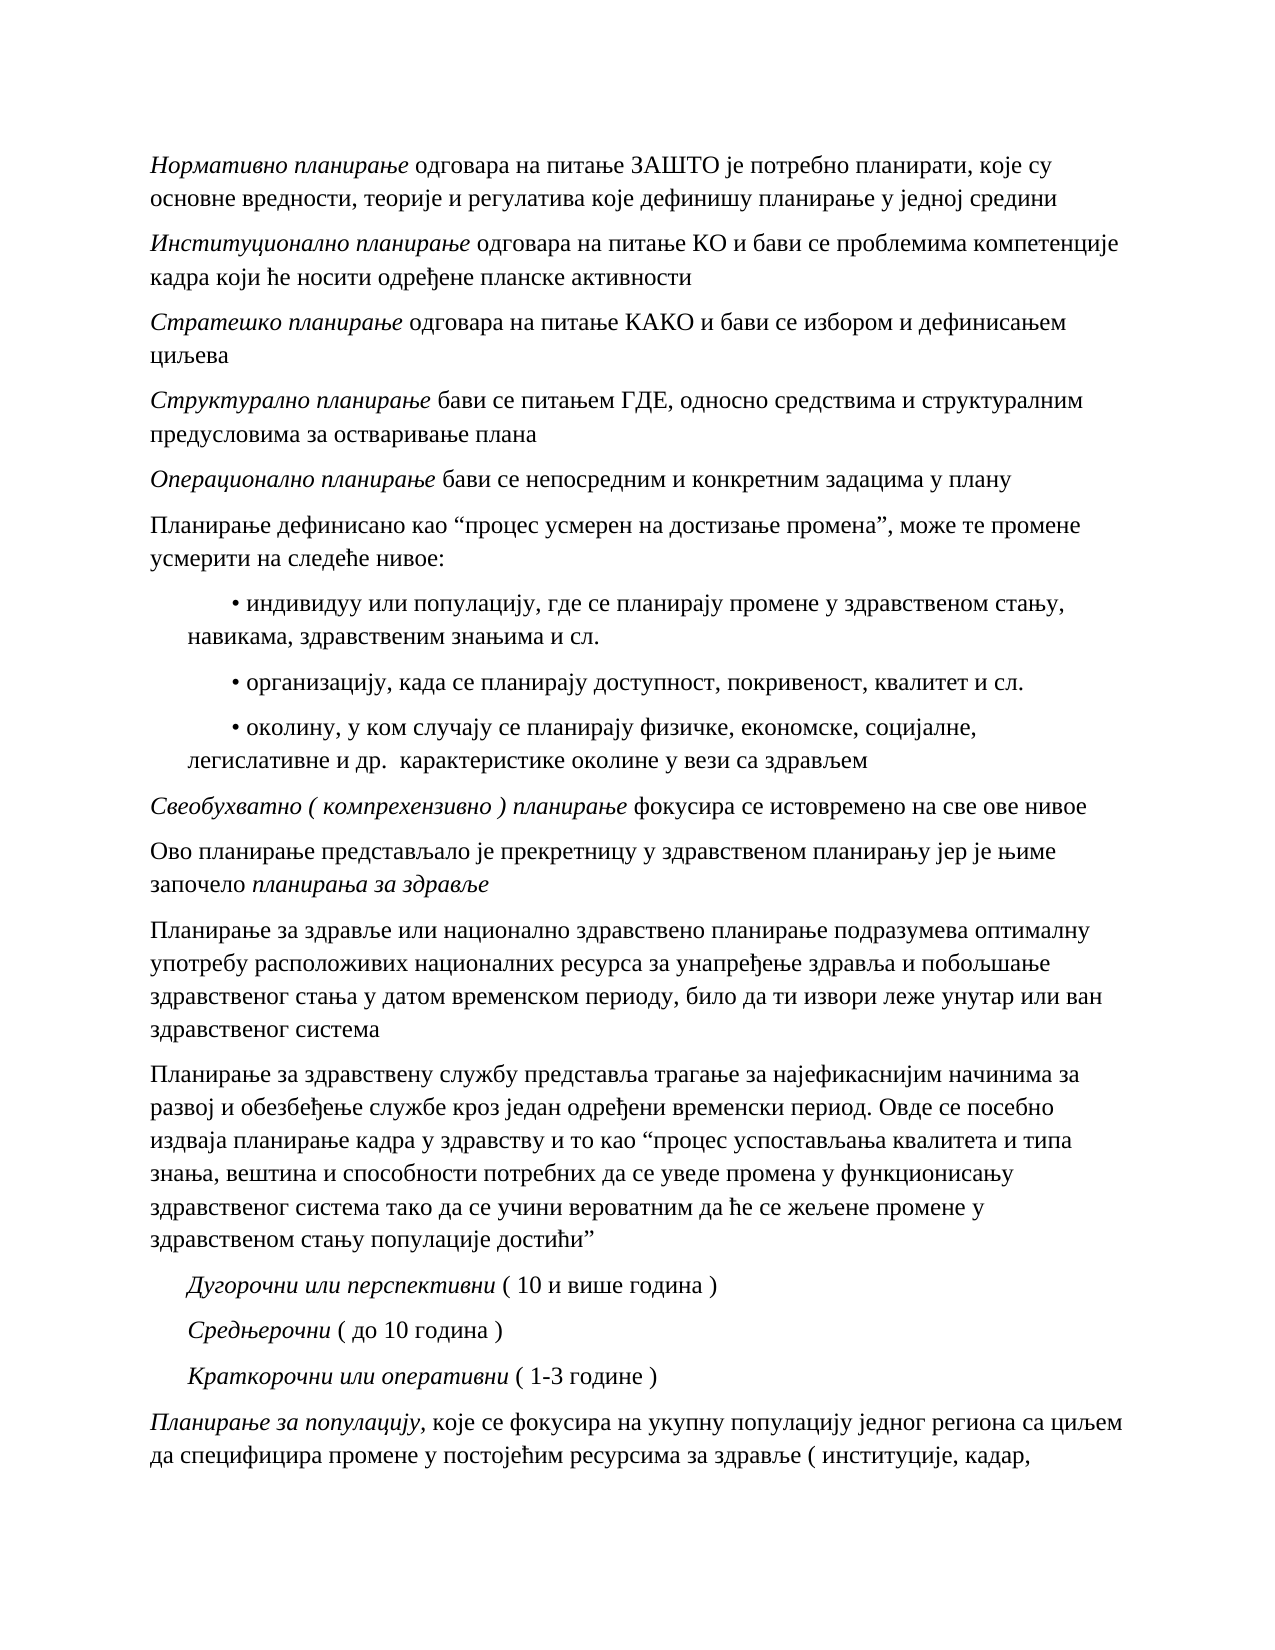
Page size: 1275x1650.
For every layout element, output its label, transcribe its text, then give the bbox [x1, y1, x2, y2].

text Структурално планирање бави се питањем ГДЕ, односно средствима и структуралним предусловима за остваривање плана [150, 386, 1125, 447]
text Операционално планирање бави се непосредним и конкретним задацима у плану [150, 464, 1125, 493]
text • индивидуу или популацију, где се планирају промене у здравственом стању, навикама, здравственим знањима и сл. [187, 588, 1125, 650]
text Институционално планирање одговара на питање КО и бави се проблемима компетенције кадра који ће носити одређене планске активности [150, 228, 1125, 290]
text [150, 1407, 1125, 1468]
text Дугорочни или перспективни ( 10 и више година ) [187, 1270, 1125, 1299]
text Стратешко планирање одговара на питање КАКО и бави се избором и дефинисањем циљева [150, 307, 1125, 369]
text Планирање дефинисано као “процес усмерен на достизање промена”, може те промене усмерити на следеће нивое: [150, 510, 1125, 571]
text Ово планирање представљало је прекретницу у здравственом планирању јер је њиме започело планирања за здравље [150, 836, 1125, 898]
text • организацију, када се планирају доступност, покривеност, квалитет и сл. [187, 667, 1125, 696]
text Средњерочни ( до 10 година ) [187, 1316, 1125, 1344]
text Свеобухватно ( компрехензивно ) планирање фокусира се истовремено на све ове нивое [150, 791, 1125, 819]
text Нормативно планирање одговара на питање ЗАШТО је потребно планирати, које су основне вредности, теорије и регулатива које дефинишу планирање у једној средини [150, 150, 1125, 212]
text Краткорочни или оперативни ( 1-3 године ) [187, 1361, 1125, 1390]
text • околину, у ком случају се планирају физичке, економске, социјалне, легислативне и др. карактеристике околине у вези са здрављем [187, 712, 1125, 774]
text Планирање за здравље или национално здравствено планирање подразумева оптималну употребу расположивих националних ресурса за унапређење здравља и побољшање здравственог стања у датом временском периоду, било да ти извори леже унутар или ван здравственог система [150, 915, 1125, 1043]
text Планирање за здравствену службу представља трагање за најефикаснијим начинима за развој и обезбеђење службе кроз један одређени временски период. Овде се посебно издваја планирање кадра у здравству и то као “процес успостављања квалитета и типа знања, вештина и способности потребних да се уведе промена у функционисању здравственог система тако да се учини вероватним да ће се жељене промене у здравственом стању популације достићи” [150, 1059, 1125, 1253]
